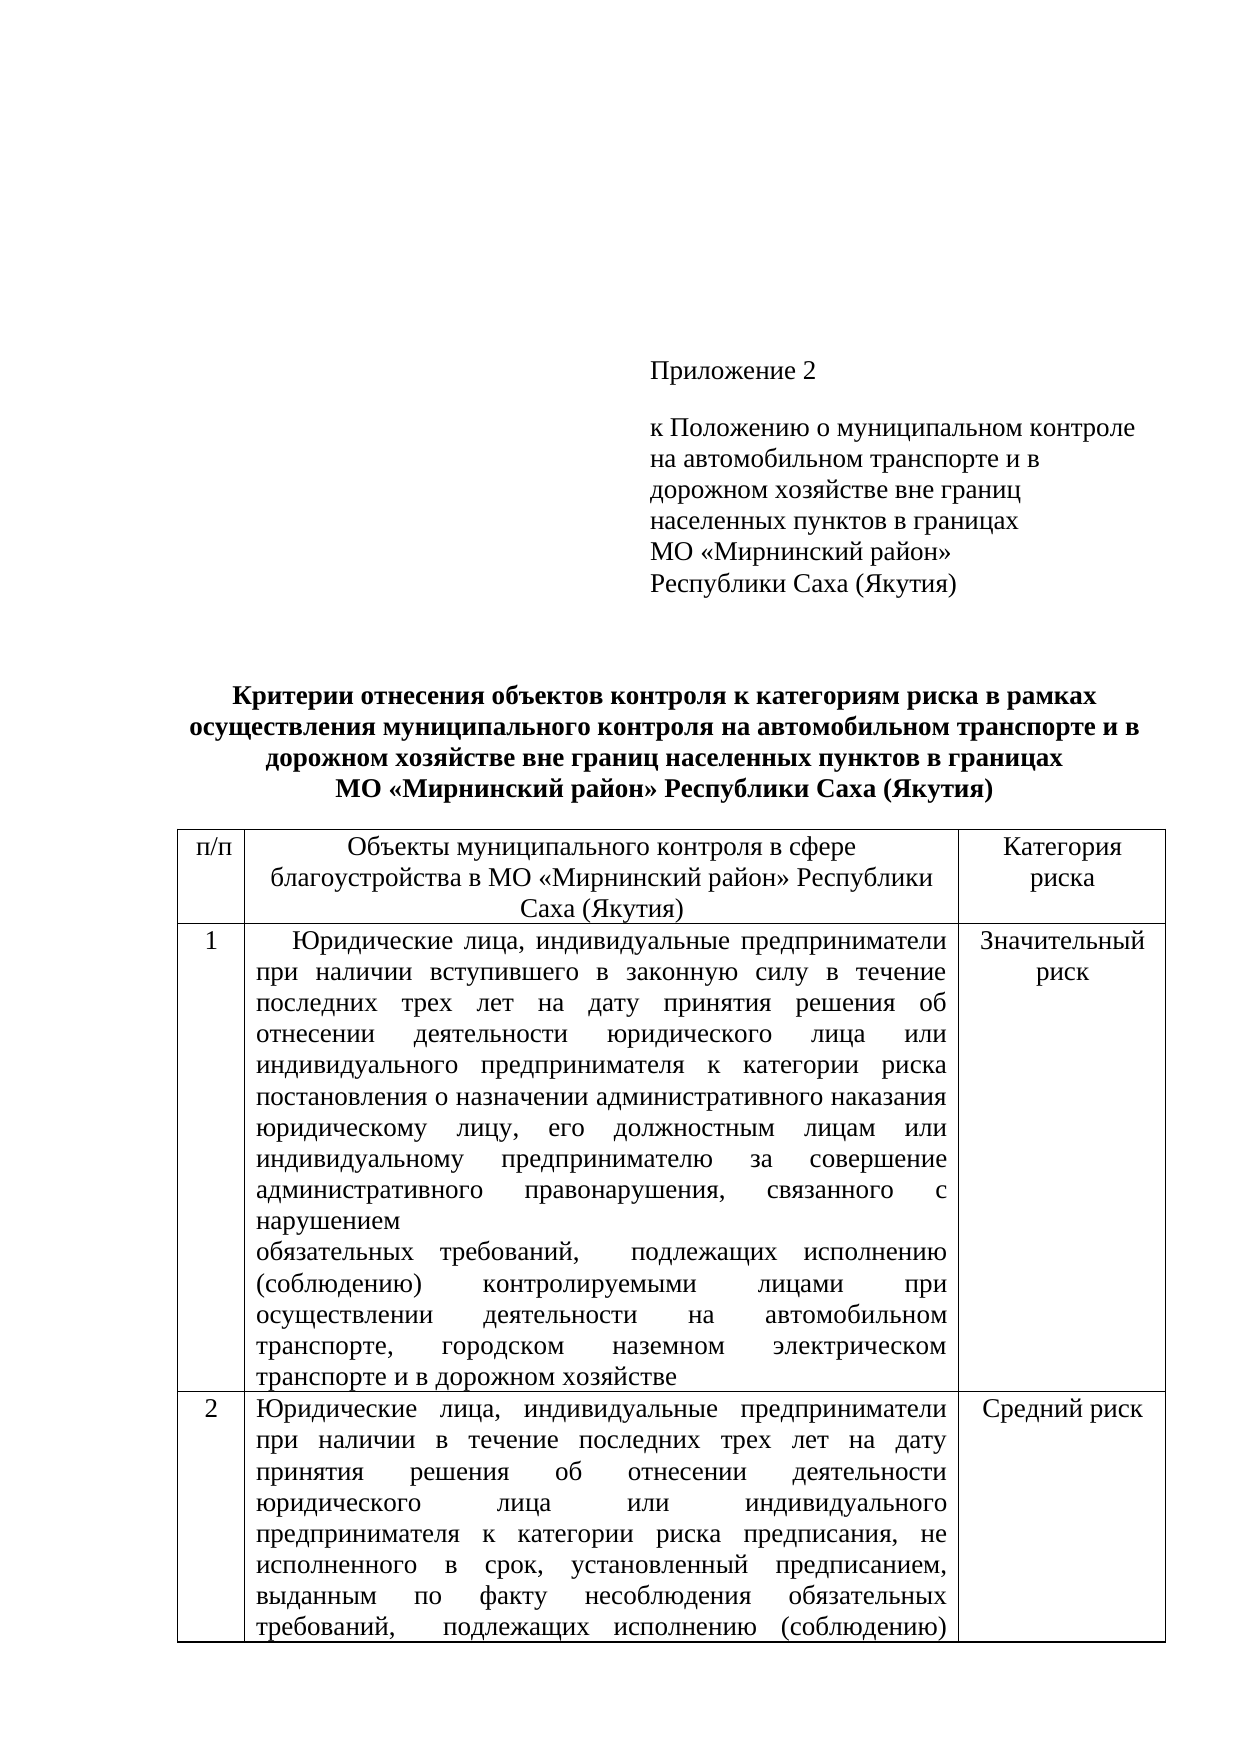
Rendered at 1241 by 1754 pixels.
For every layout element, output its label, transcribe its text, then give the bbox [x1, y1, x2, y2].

table_header п/п [178, 830, 244, 923]
text МО «Мирнинский район» Республики Саха (Якутия) [177, 772, 1152, 803]
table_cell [245, 1392, 958, 1641]
table_cell Значительный риск [959, 924, 1165, 1391]
text МО «Мирнинский район» [650, 536, 1152, 567]
text Приложение 2 [650, 354, 1152, 386]
table_cell 1 [178, 924, 244, 1391]
table_cell Юридические лица, индивидуальные предприниматели при наличии вступившего в законную силу в течение последних трех лет на дату принятия решения об отнесении деятельности юридического лица или индивидуального предпринимателя к категории риска постановления о назначении административного наказания юридическому лицу, его должностным лицам или индивидуальному предпринимателю за совершение административного правонарушения, связанного с нарушением обязательных требований, подлежащих исполнению (соблюдению) контролируемыми лицами при осуществлении деятельности на автомобильном транспорте, городском наземном электрическом транспорте и в дорожном хозяйстве [245, 924, 958, 1391]
text к Положению о муниципальном контроле на автомобильном транспорте и в дорожном хозяйстве вне границ населенных пунктов в границах [650, 411, 1152, 536]
text Республики Саха (Якутия) [650, 567, 1152, 598]
table_cell 2 [178, 1392, 244, 1641]
table_cell Средний риск [959, 1392, 1165, 1641]
table_header Объекты муниципального контроля в сфере благоустройства в МО «Мирнинский район» Республики Саха (Якутия) [245, 830, 958, 923]
text Критерии отнесения объектов контроля к категориям риска в рамках осуществления муниципального контроля на автомобильном транспорте и в дорожном хозяйстве вне границ населенных пунктов в границах [177, 679, 1152, 772]
table_header Категория риска [959, 830, 1165, 923]
